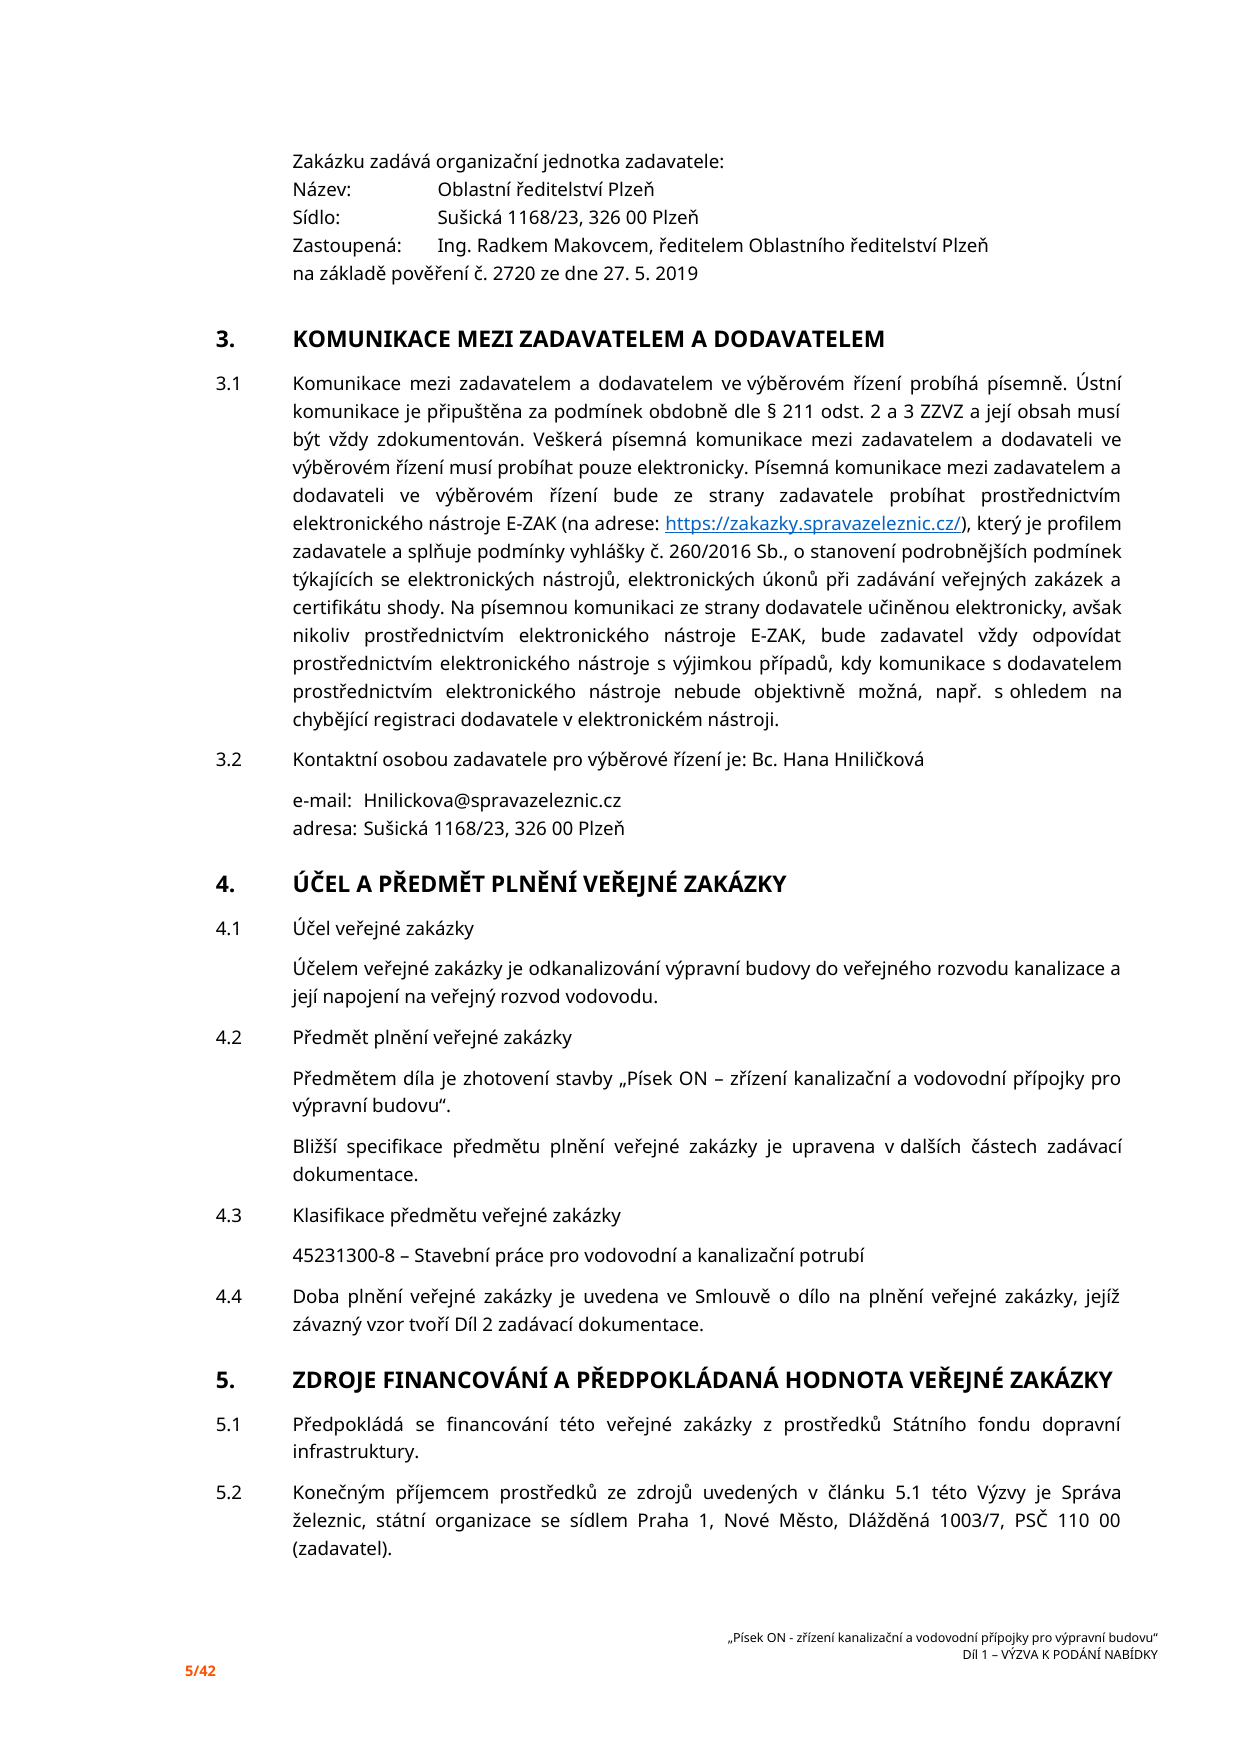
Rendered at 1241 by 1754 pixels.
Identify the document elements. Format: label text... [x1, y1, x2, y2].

list Účelem veřejné zakázky je odkanalizování výpravní budovy do veřejného rozvodu kanalizace a její napojení na veřejný rozvod vodovodu. [292, 956, 1122, 1009]
text Bližší specifikace předmětu plnění veřejné zakázky je upravena v dalších částech zadávací dokumentace. [292, 1133, 1122, 1187]
list Sídlo: Sušická 1168/23, 326 00 Plzeň [292, 205, 1122, 230]
list Zastoupená: Ing. Radkem Makovcem, ředitelem Oblastního ředitelství Plzeň [292, 233, 1122, 258]
list na základě pověření č. 2720 ze dne 27. 5. 2019 [292, 261, 1122, 286]
text Předmět plnění veřejné zakázky [216, 1024, 1122, 1050]
text Komunikace mezi zadavatelem a dodavatelem ve výběrovém řízení probíhá písemně. Ústní komunikace je připuštěna za podmínek obdobně dle § 211 odst. 2 a 3 ZZVZ a její obsah musí být vždy zdokumentován. Veškerá písemná komunikace mezi zadavatelem a dodavateli ve výběrovém řízení musí probíhat pouze elektronicky. Písemná komunikace mezi zadavatelem a dodavateli ve výběrovém řízení bude ze strany zadavatele probíhat prostřednictvím elektronického nástroje E-ZAK (na adrese: https://zakazky.spravazeleznic.cz/), který je profilem zadavatele a splňuje podmínky vyhlášky č. 260/2016 Sb., o stanovení podrobnějších podmínek týkajících se elektronických nástrojů, elektronických úkonů při zadávání veřejných zakázek a certifikátu shody. Na písemnou komunikaci ze strany dodavatele učiněnou elektronicky, avšak nikoliv prostřednictvím elektronického nástroje E-ZAK, bude zadavatel vždy odpovídat prostřednictvím elektronického nástroje s výjimkou případů, kdy komunikace s dodavatelem prostřednictvím elektronického nástroje nebude objektivně možná, např. s ohledem na chybějící registraci dodavatele v elektronickém nástroji. [216, 370, 1122, 732]
text e-mail: Hnilickova@spravazeleznic.cz [292, 787, 1122, 813]
text Klasifikace předmětu veřejné zakázky [216, 1202, 1122, 1227]
text Doba plnění veřejné zakázky je uvedena ve Smlouvě o dílo na plnění veřejné zakázky, jejíž závazný vzor tvoří Díl 2 zadávací dokumentace. [216, 1283, 1122, 1336]
text ÚČEL A PŘEDMĚT PLNĚNÍ VEŘEJNÉ ZAKÁZKY [216, 868, 1122, 899]
text ZDROJE FINANCOVÁNÍ A PŘEDPOKLÁDANÁ HODNOTA VEŘEJNÉ ZAKÁZKY [216, 1364, 1122, 1395]
text Předpokládá se financování této veřejné zakázky z prostředků Státního fondu dopravní infrastruktury. [216, 1411, 1122, 1464]
list 45231300-8 – Stavební práce pro vodovodní a kanalizační potrubí [292, 1242, 1122, 1268]
text Kontaktní osobou zadavatele pro výběrové řízení je: Bc. Hana Hniličková [216, 747, 1122, 772]
list Zakázku zadává organizační jednotka zadavatele: [292, 149, 1122, 174]
text Předmětem díla je zhotovení stavby „Písek ON – zřízení kanalizační a vodovodní přípojky pro výpravní budovu“. [292, 1065, 1122, 1118]
list Název: Oblastní ředitelství Plzeň [292, 177, 1122, 202]
text Konečným příjemcem prostředků ze zdrojů uvedených v článku 5.1 této Výzvy je Správa železnic, státní organizace se sídlem Praha 1, Nové Město, Dlážděná 1003/7, PSČ 110 00 (zadavatel). [216, 1479, 1122, 1561]
text adresa: Sušická 1168/23, 326 00 Plzeň [292, 815, 1122, 841]
text KOMUNIKACE MEZI ZADAVATELEM a DODAVATELEM [216, 323, 1122, 354]
text Účel veřejné zakázky [216, 915, 1122, 941]
